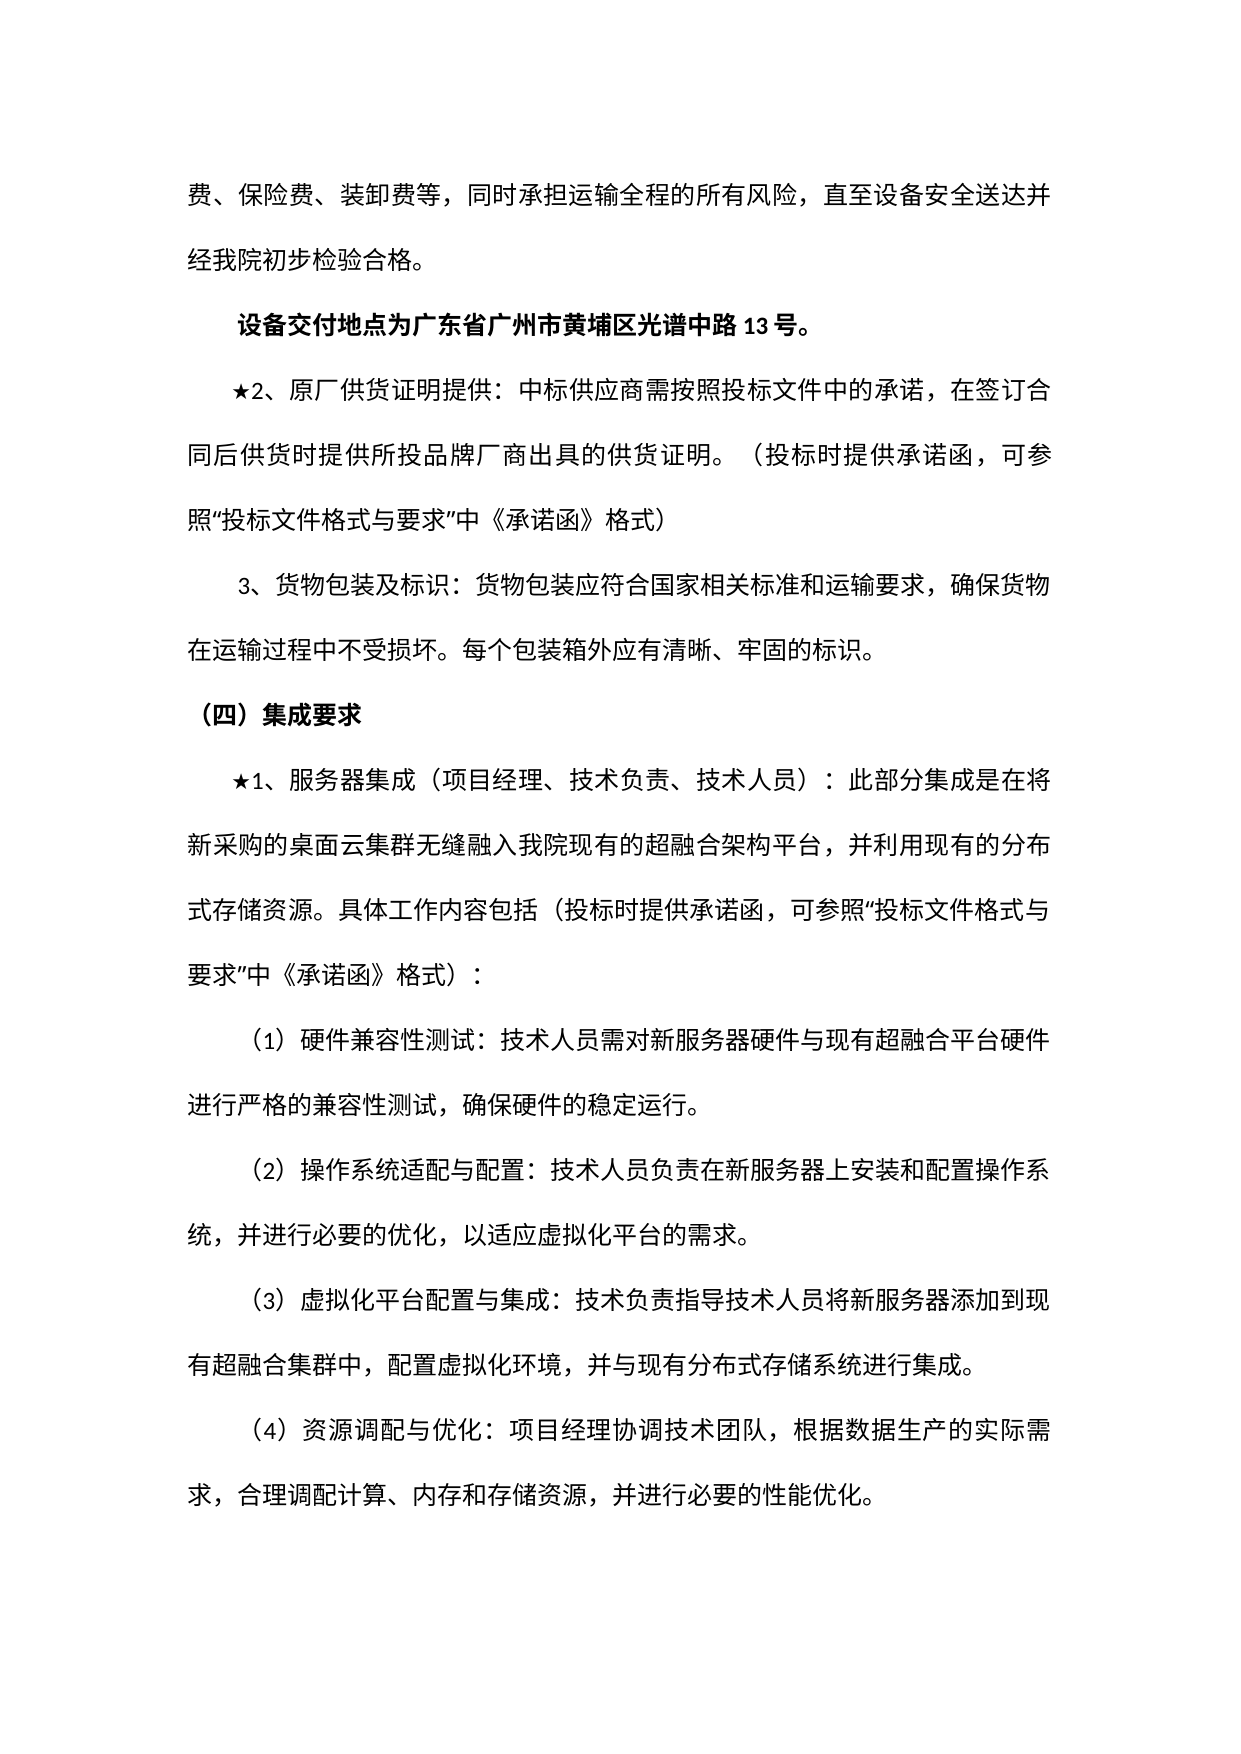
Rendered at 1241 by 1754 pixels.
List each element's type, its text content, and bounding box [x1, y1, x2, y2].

text （3）虚拟化平台配置与集成：技术负责指导技术人员将新服务器添加到现有超融合集群中，配置虚拟化环境，并与现有分布式存储系统进行集成。 [187, 1267, 1053, 1397]
text ★2、原厂供货证明提供：中标供应商需按照投标文件中的承诺，在签订合同后供货时提供所投品牌厂商出具的供货证明。（投标时提供承诺函，可参照“投标文件格式与要求”中《承诺函》格式） [187, 357, 1053, 552]
text （4）资源调配与优化：项目经理协调技术团队，根据数据生产的实际需求，合理调配计算、内存和存储资源，并进行必要的性能优化。 [187, 1397, 1053, 1527]
text （四）集成要求 [187, 682, 1053, 747]
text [187, 162, 1053, 292]
text 设备交付地点为广东省广州市黄埔区光谱中路13号。 [187, 292, 1053, 357]
text ★1、服务器集成（项目经理、技术负责、技术人员）：此部分集成是在将新采购的桌面云集群无缝融入我院现有的超融合架构平台，并利用现有的分布式存储资源。具体工作内容包括（投标时提供承诺函，可参照“投标文件格式与要求”中《承诺函》格式）： [187, 747, 1053, 1007]
text （1）硬件兼容性测试：技术人员需对新服务器硬件与现有超融合平台硬件进行严格的兼容性测试，确保硬件的稳定运行。 [187, 1007, 1053, 1137]
text （2）操作系统适配与配置：技术人员负责在新服务器上安装和配置操作系统，并进行必要的优化，以适应虚拟化平台的需求。 [187, 1137, 1053, 1267]
text 3、货物包装及标识：货物包装应符合国家相关标准和运输要求，确保货物在运输过程中不受损坏。每个包装箱外应有清晰、牢固的标识。 [187, 552, 1053, 682]
